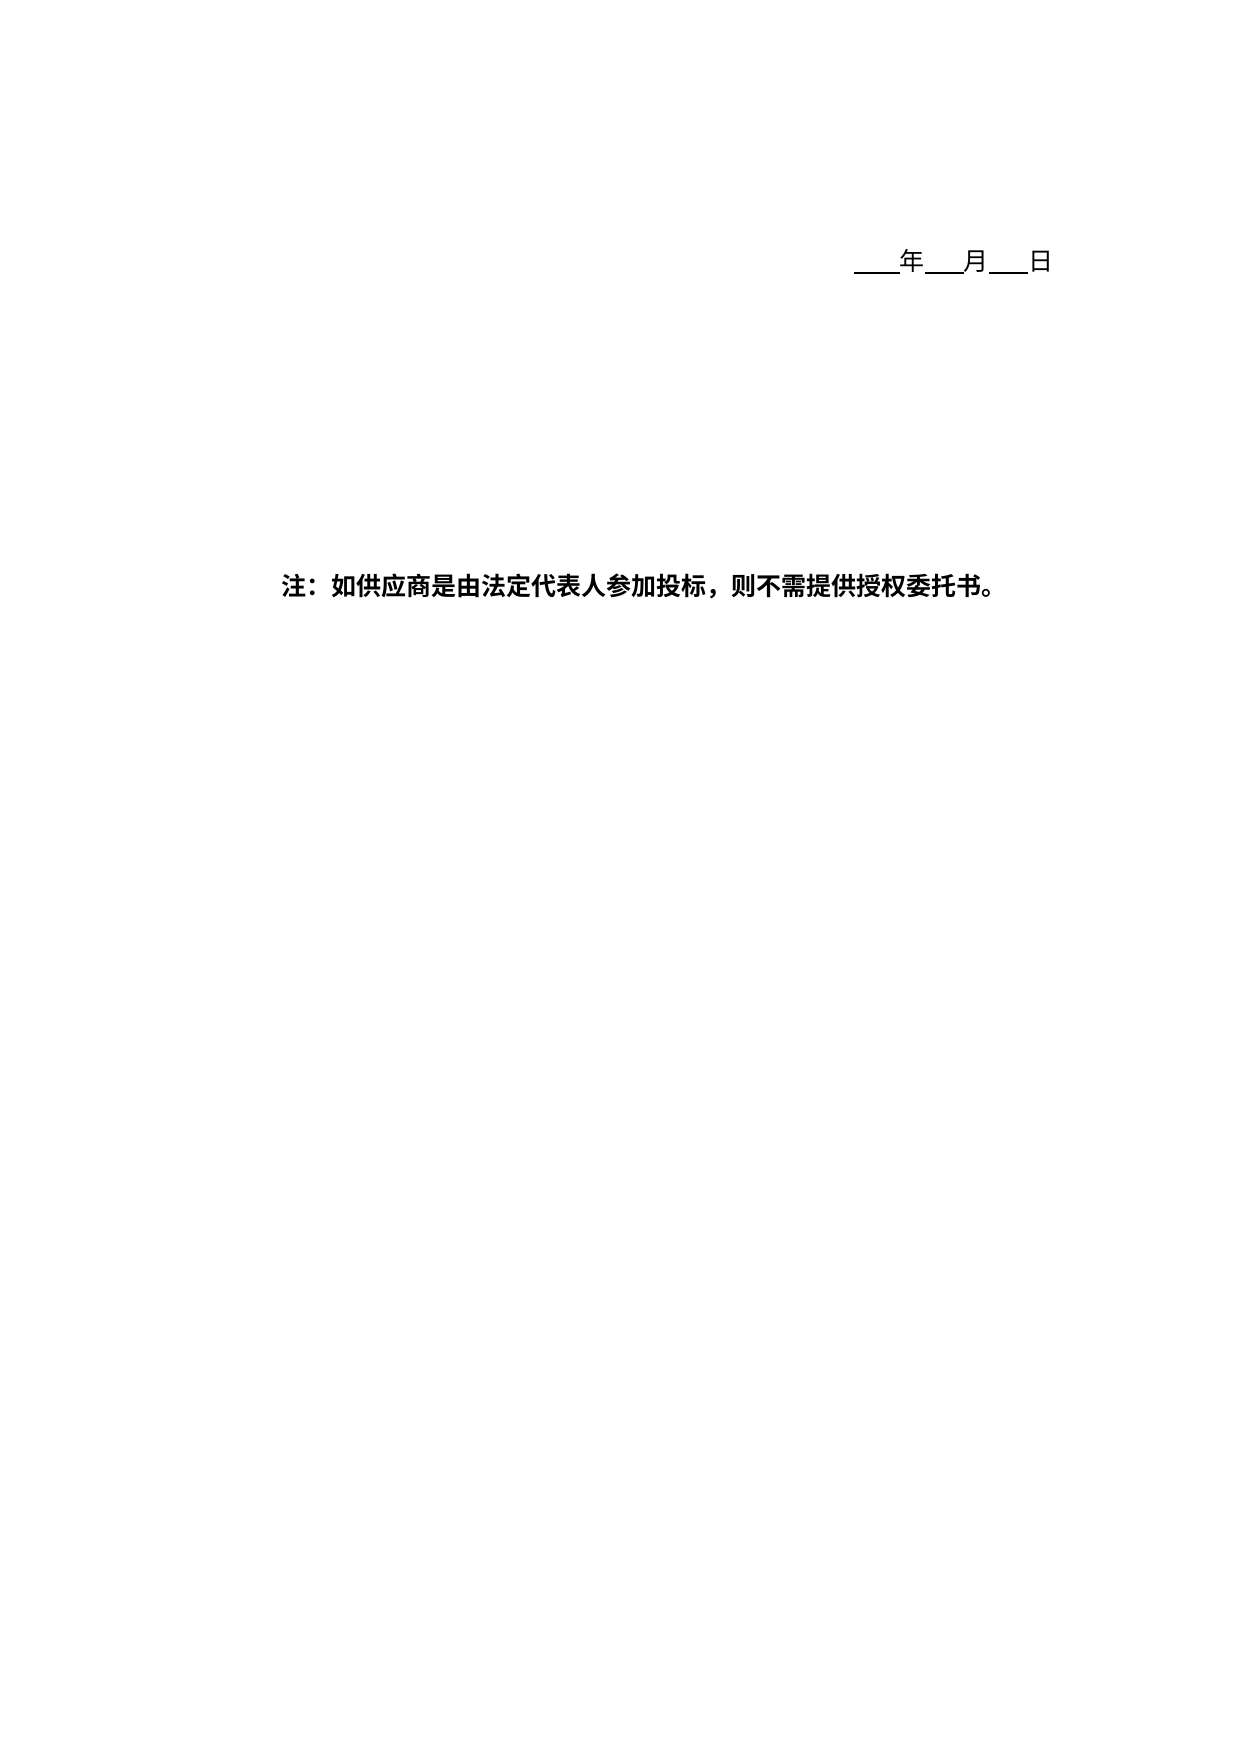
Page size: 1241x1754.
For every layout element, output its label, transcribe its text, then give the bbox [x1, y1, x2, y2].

text 年 月 日 [187, 227, 1053, 292]
text 注：如供应商是由法定代表人参加投标，则不需提供授权委托书。 [231, 552, 1053, 617]
